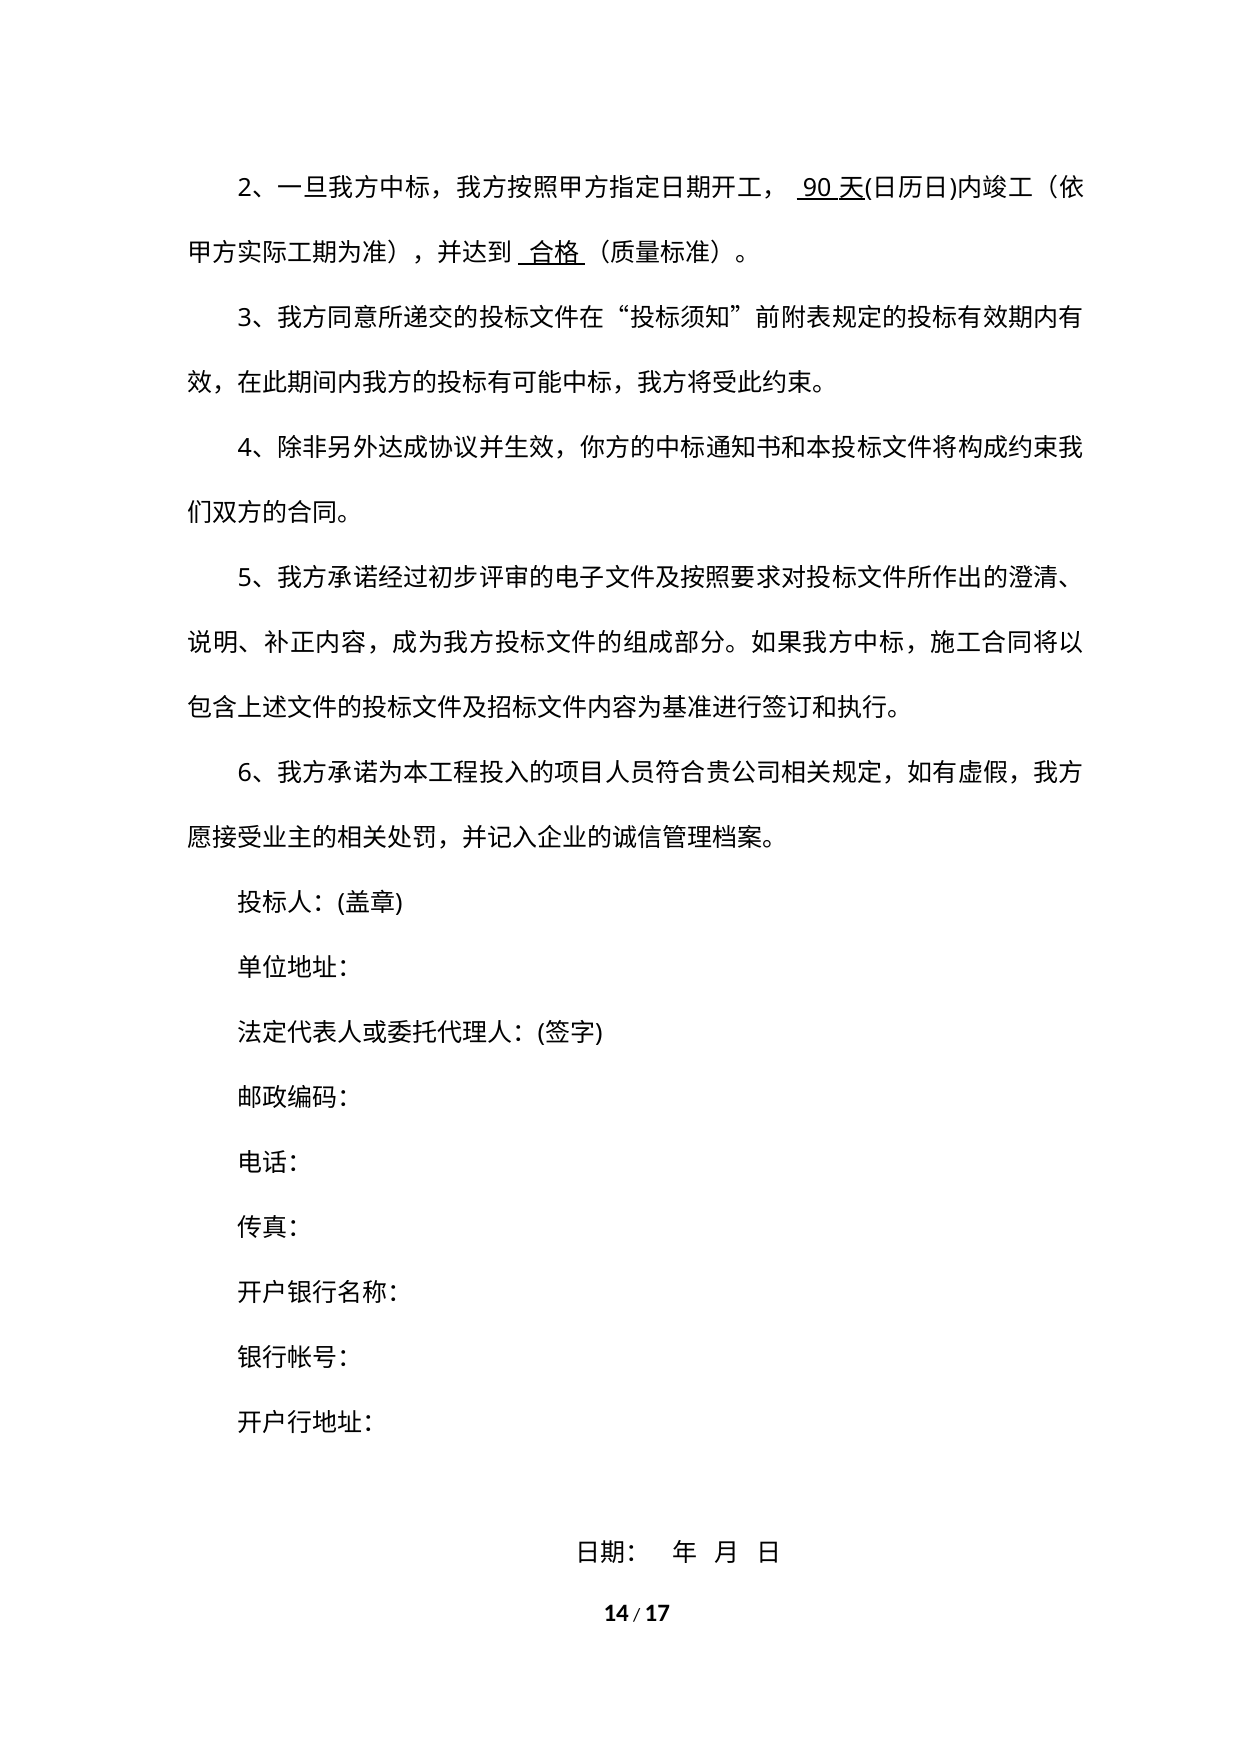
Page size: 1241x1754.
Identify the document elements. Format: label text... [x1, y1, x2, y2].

text 传真： [187, 1193, 1085, 1258]
text 2、一旦我方中标，我方按照甲方指定日期开工， 90 天(日历日)内竣工（依甲方实际工期为准），并达到 合格 （质量标准）。 [187, 153, 1085, 283]
text 单位地址： [187, 933, 1085, 998]
text 邮政编码： [187, 1063, 1085, 1128]
text 4、除非另外达成协议并生效，你方的中标通知书和本投标文件将构成约束我们双方的合同。 [187, 413, 1085, 543]
text 日期： 年 月 日 [187, 1518, 1085, 1583]
text 开户行地址： [187, 1388, 1085, 1453]
text 法定代表人或委托代理人：(签字) [187, 998, 1085, 1063]
text 电话： [187, 1128, 1085, 1193]
text 开户银行名称： [187, 1258, 1085, 1323]
text 3、我方同意所递交的投标文件在“投标须知”前附表规定的投标有效期内有效，在此期间内我方的投标有可能中标，我方将受此约束。 [187, 283, 1085, 413]
text 投标人：(盖章) [187, 868, 1085, 933]
text 5、我方承诺经过初步评审的电子文件及按照要求对投标文件所作出的澄清、说明、补正内容，成为我方投标文件的组成部分。如果我方中标，施工合同将以包含上述文件的投标文件及招标文件内容为基准进行签订和执行。 [187, 543, 1085, 738]
text 6、我方承诺为本工程投入的项目人员符合贵公司相关规定，如有虚假，我方愿接受业主的相关处罚，并记入企业的诚信管理档案。 [187, 738, 1085, 868]
text 银行帐号： [187, 1323, 1085, 1388]
